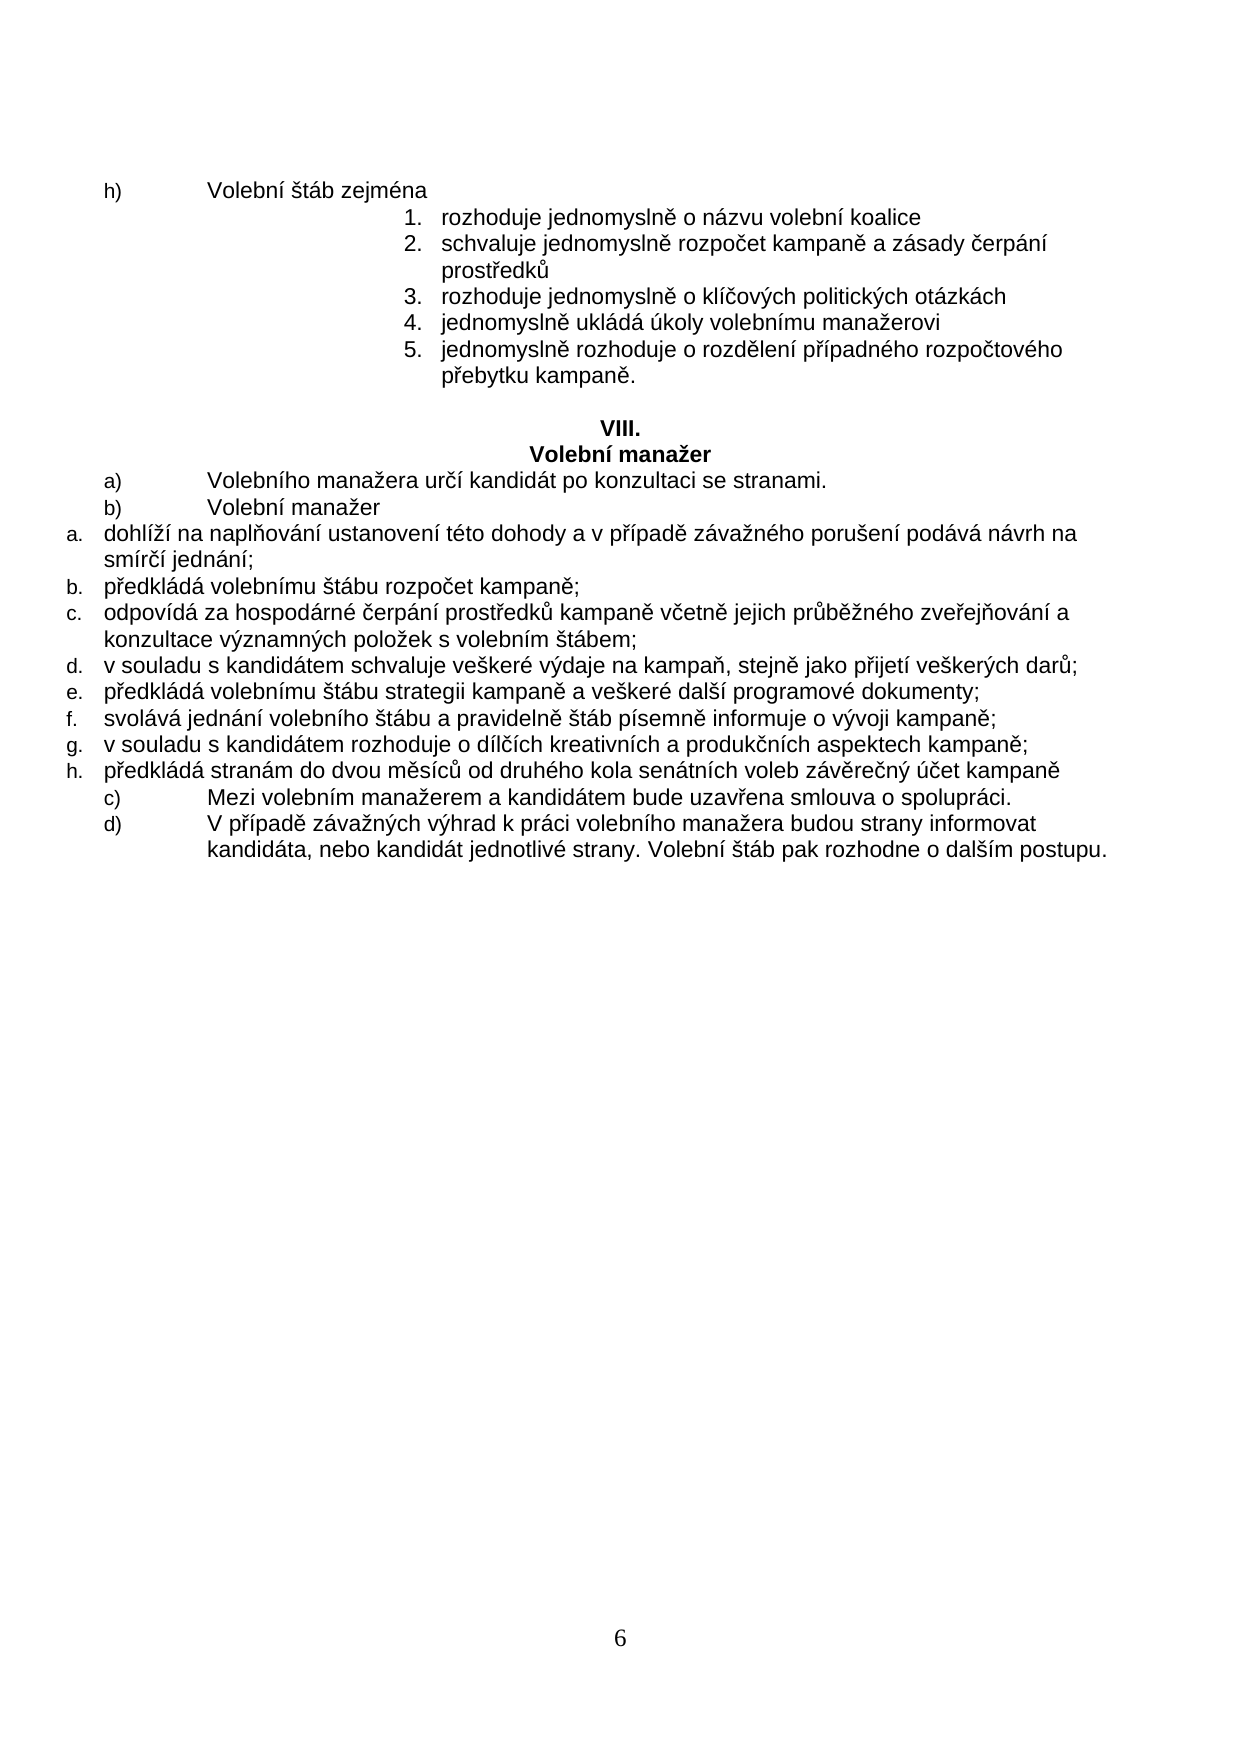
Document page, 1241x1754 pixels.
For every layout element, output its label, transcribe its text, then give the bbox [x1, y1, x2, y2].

list dohlíží na naplňování ustanovení této dohody a v případě závažného porušení podává návrh na smírčí jednání; [66, 520, 1137, 573]
list Mezi volebním manažerem a kandidátem bude uzavřena smlouva o spolupráci. [103, 784, 1137, 810]
list svolává jednání volebního štábu a pravidelně štáb písemně informuje o vývoji kampaně; [66, 704, 1137, 731]
list Volební štáb zejména [103, 177, 1137, 204]
list předkládá volebnímu štábu strategii kampaně a veškeré další programové dokumenty; [66, 678, 1137, 704]
list předkládá stranám do dvou měsíců od druhého kola senátních voleb závěrečný účet kampaně [66, 757, 1137, 784]
list jednomyslně ukládá úkoly volebnímu manažerovi [403, 309, 1137, 336]
list schvaluje jednomyslně rozpočet kampaně a zásady čerpání prostředků [403, 230, 1137, 283]
list Volební manažer [103, 494, 1137, 520]
list v souladu s kandidátem schvaluje veškeré výdaje na kampaň, stejně jako přijetí veškerých darů; [66, 652, 1137, 678]
list odpovídá za hospodárné čerpání prostředků kampaně včetně jejich průběžného zveřejňování a konzultace významných položek s volebním štábem; [66, 599, 1137, 652]
list rozhoduje jednomyslně o klíčových politických otázkách [403, 283, 1137, 309]
list v souladu s kandidátem rozhoduje o dílčích kreativních a produkčních aspektech kampaně; [66, 731, 1137, 757]
text VIII. [103, 415, 1137, 441]
list V případě závažných výhrad k práci volebního manažera budou strany informovat kandidáta, nebo kandidát jednotlivé strany. Volební štáb pak rozhodne o dalším postupu. [103, 810, 1137, 863]
list předkládá volebnímu štábu rozpočet kampaně; [66, 573, 1137, 599]
list rozhoduje jednomyslně o názvu volební koalice [403, 204, 1137, 230]
list Volebního manažera určí kandidát po konzultaci se stranami. [103, 467, 1137, 494]
list jednomyslně rozhoduje o rozdělení případného rozpočtového přebytku kampaně. [403, 336, 1137, 388]
text Volební manažer [103, 441, 1137, 467]
